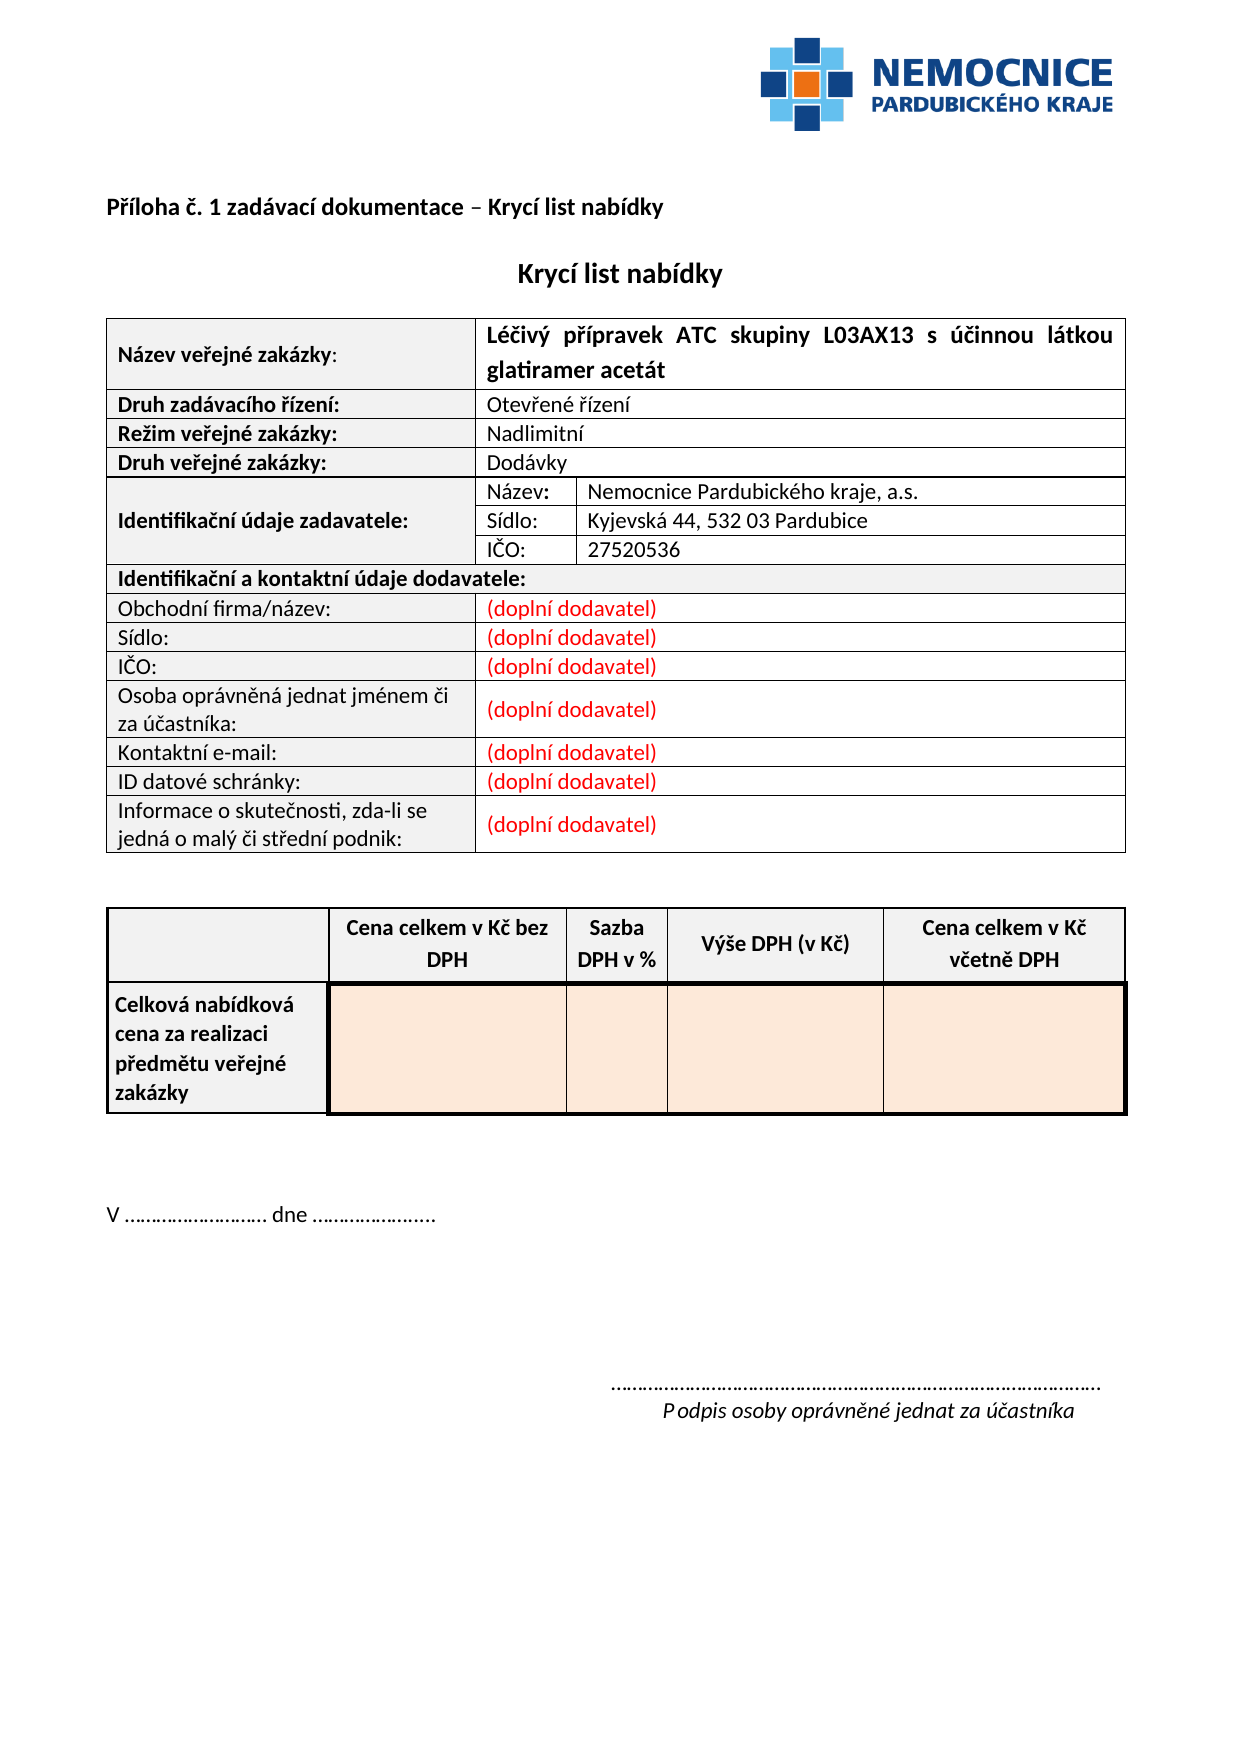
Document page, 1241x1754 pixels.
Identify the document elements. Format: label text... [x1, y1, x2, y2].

table_cell Název: [476, 478, 576, 505]
table_header Výše DPH (v Kč) [668, 909, 883, 981]
text Krycí list nabídky [106, 255, 1134, 290]
table_cell Informace o skutečnosti, zda-li se jedná o malý či střední podnik: [107, 796, 475, 852]
table_cell Sídlo: [476, 506, 576, 534]
table_cell IČO: [107, 652, 475, 680]
table_cell Kyjevská 44, 532 03 Pardubice [577, 506, 1125, 534]
table_cell [567, 986, 667, 1112]
table_cell (doplní dodavatel) [476, 623, 1125, 651]
table_header Sazba DPH v % [567, 909, 667, 981]
table_cell Identifikační údaje zadavatele: [107, 478, 475, 563]
table_cell [331, 986, 566, 1112]
table_cell [884, 986, 1123, 1112]
text ………………………………………………………………………………… [106, 1368, 1134, 1396]
table_header Cena celkem v Kč bez DPH [330, 909, 566, 981]
table_cell Druh veřejné zakázky: [107, 448, 475, 476]
table_cell IČO: [476, 536, 576, 563]
text Příloha č. 1 zadávací dokumentace – Krycí list nabídky [106, 191, 1134, 222]
table_cell 27520536 [577, 536, 1125, 563]
table_cell Osoba oprávněná jednat jménem či za účastníka: [107, 681, 475, 737]
table_cell Identifikační a kontaktní údaje dodavatele: [107, 565, 1125, 593]
table_cell Dodávky [476, 448, 1125, 476]
table_cell (doplní dodavatel) [476, 652, 1125, 680]
table_cell Sídlo: [107, 623, 475, 651]
table_cell ID datové schránky: [107, 767, 475, 795]
table_header Léčivý přípravek ATC skupiny L03AX13 s účinnou látkou glatiramer acetát [476, 319, 1125, 389]
text V ……………………… dne ………………..... [106, 1200, 1134, 1228]
text Podpis osoby oprávněné jednat za účastníka [106, 1396, 1134, 1424]
picture [759, 37, 1113, 132]
table_cell (doplní dodavatel) [476, 796, 1125, 852]
table_cell (doplní dodavatel) [476, 767, 1125, 795]
table_cell Režim veřejné zakázky: [107, 419, 475, 447]
table_cell Otevřené řízení [476, 390, 1125, 418]
table_cell Obchodní firma/název: [107, 594, 475, 622]
table_header [109, 909, 328, 981]
table_cell Nemocnice Pardubického kraje, a.s. [577, 478, 1125, 505]
table_cell Celková nabídková cena za realizaci předmětu veřejné zakázky [109, 983, 326, 1112]
table_cell Druh zadávacího řízení: [107, 390, 475, 418]
table_cell (doplní dodavatel) [476, 594, 1125, 622]
table_header Cena celkem v Kč včetně DPH [884, 909, 1124, 981]
table_cell [668, 986, 883, 1112]
table_cell Nadlimitní [476, 419, 1125, 447]
table_cell (doplní dodavatel) [476, 738, 1125, 766]
table_cell Kontaktní e-mail: [107, 738, 475, 766]
table_cell (doplní dodavatel) [476, 681, 1125, 737]
table_header Název veřejné zakázky: [107, 319, 475, 389]
